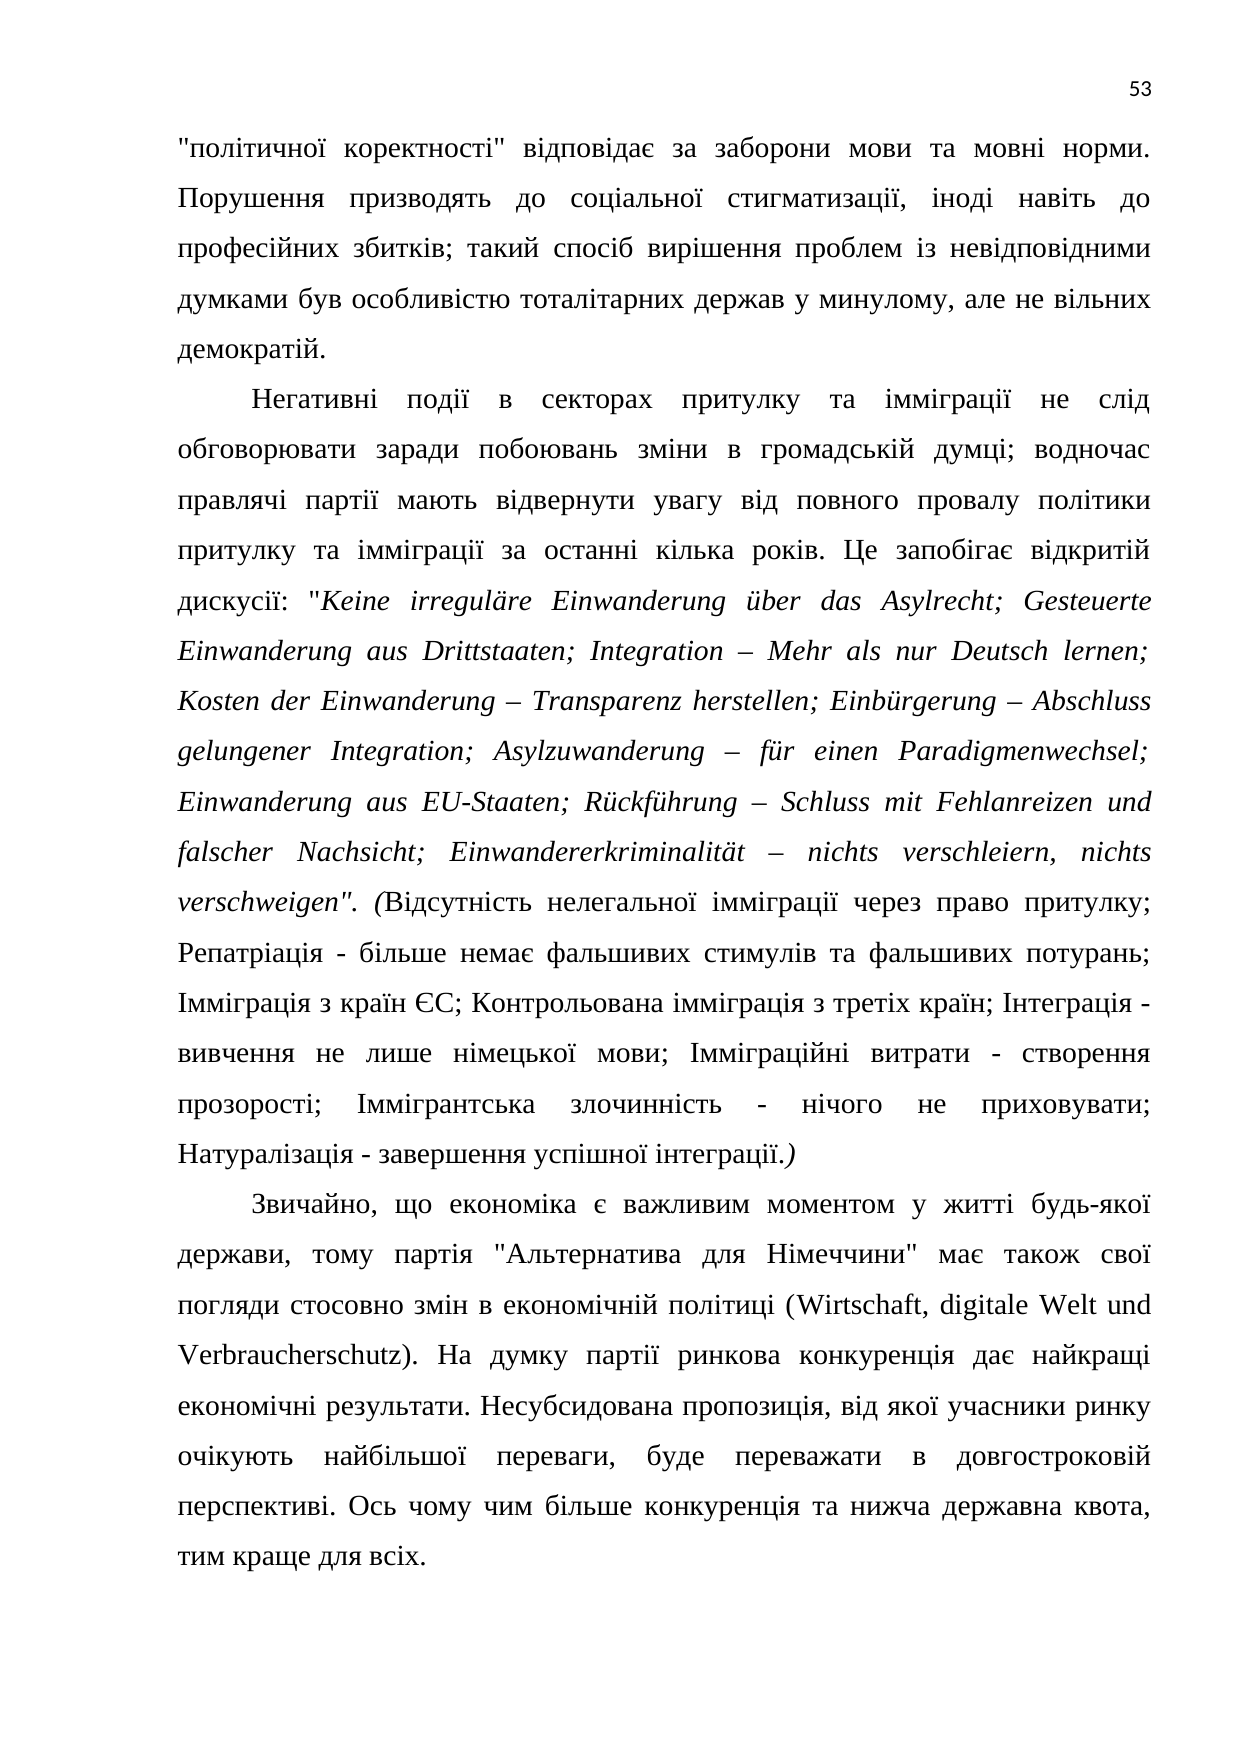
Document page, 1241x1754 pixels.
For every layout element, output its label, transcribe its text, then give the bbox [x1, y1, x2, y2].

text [177, 130, 1152, 364]
text Негативні події в секторах притулку та імміграції не слід обговорювати заради побоювань зміни в громадській думці; водночас правлячі партії мають відвернути увагу від повного провалу політики притулку та імміграції за останні кілька років. Це запобігає відкритій дискусії: "Keine irreguläre Einwanderung über das Asylrecht; Gesteuerte Einwanderung aus Drittstaaten; Integration – Mehr als nur Deutsch lernen; Kosten der Einwanderung – Transparenz herstellen; Einbürgerung – Abschluss gelungener Integration; Asylzuwanderung – für einen Paradigmenwechsel; Einwanderung aus EU-Staaten; Rückführung – Schluss mit Fehlanreizen und falscher Nachsicht; Einwandererkriminalität – nichts verschleiern, nichts verschweigen". (Відсутність нелегальної імміграції через право притулку; Репатріація - більше немає фальшивих стимулів та фальшивих потурань; Імміграція з країн ЄС; Контрольована імміграція з третіх країн; Інтеграція - вивчення не лише німецької мови; Імміграційні витрати - створення прозорості; Іммігрантська злочинність - нічого не приховувати; Натуралізація - завершення успішної інтеграції.) [177, 381, 1152, 1169]
text Звичайно, що економіка є важливим моментом у житті будь-якої держави, тому партія "Альтернатива для Німеччини" має також свої погляди стосовно змін в економічній політиці (Wirtschaft, digitale Welt und Verbraucherschutz). На думку партії ринкова конкуренція дає найкращі економічні результати. Несубсидована пропозиція, від якої учасники ринку очікують найбільшої переваги, буде переважати в довгостроковій перспективі. Ось чому чим більше конкуренція та нижча державна квота, тим краще для всіх. [177, 1186, 1152, 1572]
